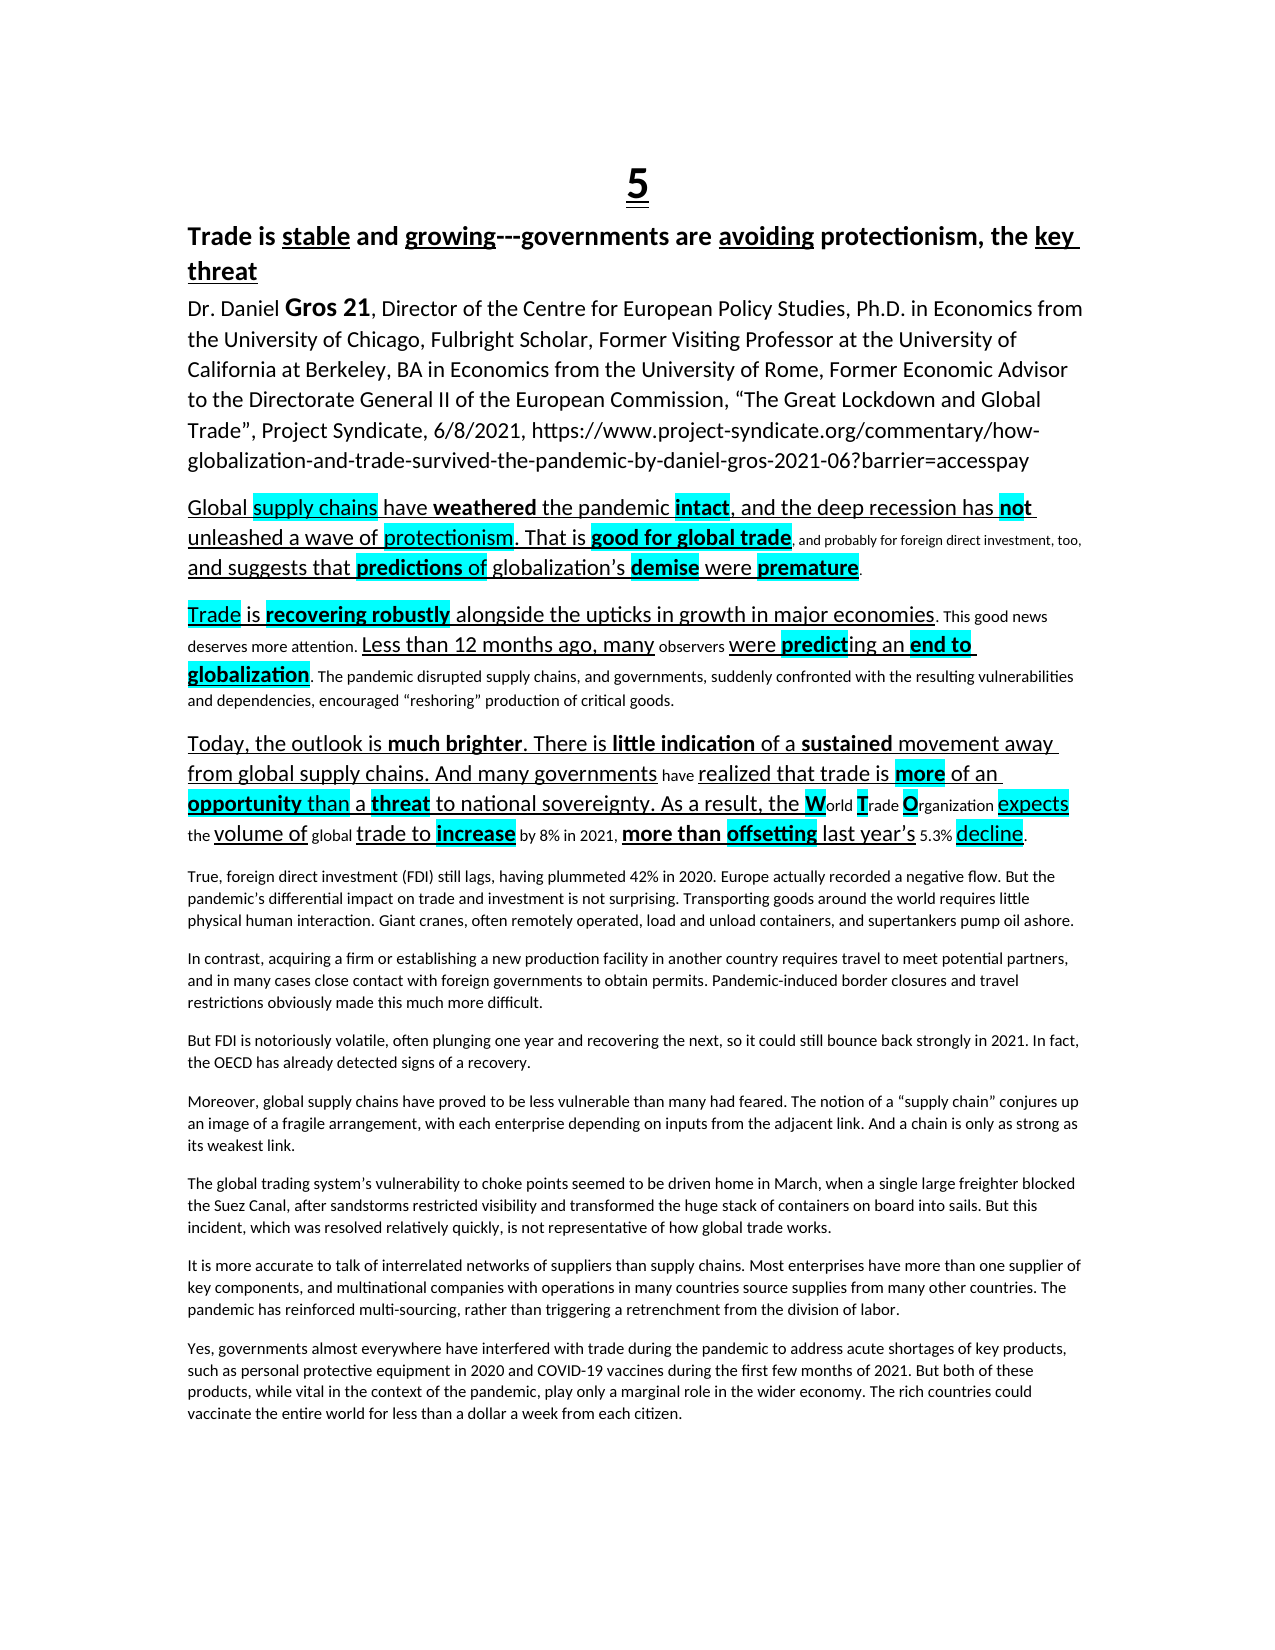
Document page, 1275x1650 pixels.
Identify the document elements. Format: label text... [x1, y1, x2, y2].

text It is more accurate to talk of interrelated networks of suppliers than supply chains. Most enterprises have more than one supplier of key components, and multinational companies with operations in many countries source supplies from many other countries. The pandemic has reinforced multi-sourcing, rather than triggering a retrenchment from the division of labor. [187, 1256, 1087, 1320]
text Global supply chains have weathered the pandemic intact, and the deep recession has not unleashed a wave of protectionism. That is good for global trade, and probably for foreign direct investment, too, and suggests that predictions of globalization’s demise were premature. [187, 493, 1087, 581]
subtitle Trade is stable and growing---governments are avoiding protectionism, the key threat [187, 219, 1087, 287]
text Today, the outlook is much brighter. There is little indication of a sustained movement away from global supply chains. And many governments have realized that trade is more of an opportunity than a threat to national sovereignty. As a result, the World Trade Organization expects the volume of global trade to increase by 8% in 2021, more than offsetting last year’s 5.3% decline. [187, 729, 1087, 847]
text True, foreign direct investment (FDI) still lags, having plummeted 42% in 2020. Europe actually recorded a negative flow. But the pandemic’s differential impact on trade and investment is not surprising. Transporting goods around the world requires little physical human interaction. Giant cranes, often remotely operated, load and unload containers, and supertankers pump oil ashore. [187, 866, 1087, 930]
text But FDI is notoriously volatile, often plunging one year and recovering the next, so it could still bounce back strongly in 2021. In fact, the OECD has already detected signs of a recovery. [187, 1031, 1087, 1073]
text Moreover, global supply chains have proved to be less vulnerable than many had feared. The notion of a “supply chain” conjures up an image of a fragile arrangement, with each enterprise depending on inputs from the adjacent link. And a chain is only as strong as its weakest link. [187, 1091, 1087, 1155]
text The global trading system’s vulnerability to choke points seemed to be driven home in March, when a single large freighter blocked the Suez Canal, after sandstorms restricted visibility and transformed the huge stack of containers on board into sails. But this incident, which was resolved relatively quickly, is not representative of how global trade works. [187, 1173, 1087, 1237]
text In contrast, acquiring a firm or establishing a new production facility in another country requires travel to meet potential partners, and in many cases close contact with foreign governments to obtain permits. Pandemic-induced border closures and travel restrictions obviously made this much more difficult. [187, 948, 1087, 1012]
subtitle 5 [187, 154, 1087, 210]
text Trade is recovering robustly alongside the upticks in growth in major economies. This good news deserves more attention. Less than 12 months ago, many observers were predicting an end to globalization. The pandemic disrupted supply chains, and governments, suddenly confronted with the resulting vulnerabilities and dependencies, encouraged “reshoring” production of critical goods. [187, 600, 1087, 710]
text Yes, governments almost everywhere have interfered with trade during the pandemic to address acute shortages of key products, such as personal protective equipment in 2020 and COVID-19 vaccines during the first few months of 2021. But both of these products, while vital in the context of the pandemic, play only a marginal role in the wider economy. The rich countries could vaccinate the entire world for less than a dollar a week from each citizen. [187, 1338, 1087, 1424]
text Dr. Daniel Gros 21, Director of the Centre for European Policy Studies, Ph.D. in Economics from the University of Chicago, Fulbright Scholar, Former Visiting Professor at the University of California at Berkeley, BA in Economics from the University of Rome, Former Economic Advisor to the Directorate General II of the European Commission, “The Great Lockdown and Global Trade”, Project Syndicate, 6/8/2021, https://www.project-syndicate.org/commentary/how-globalization-and-trade-survived-the-pandemic-by-daniel-gros-2021-06?barrier=accesspay [187, 290, 1087, 474]
